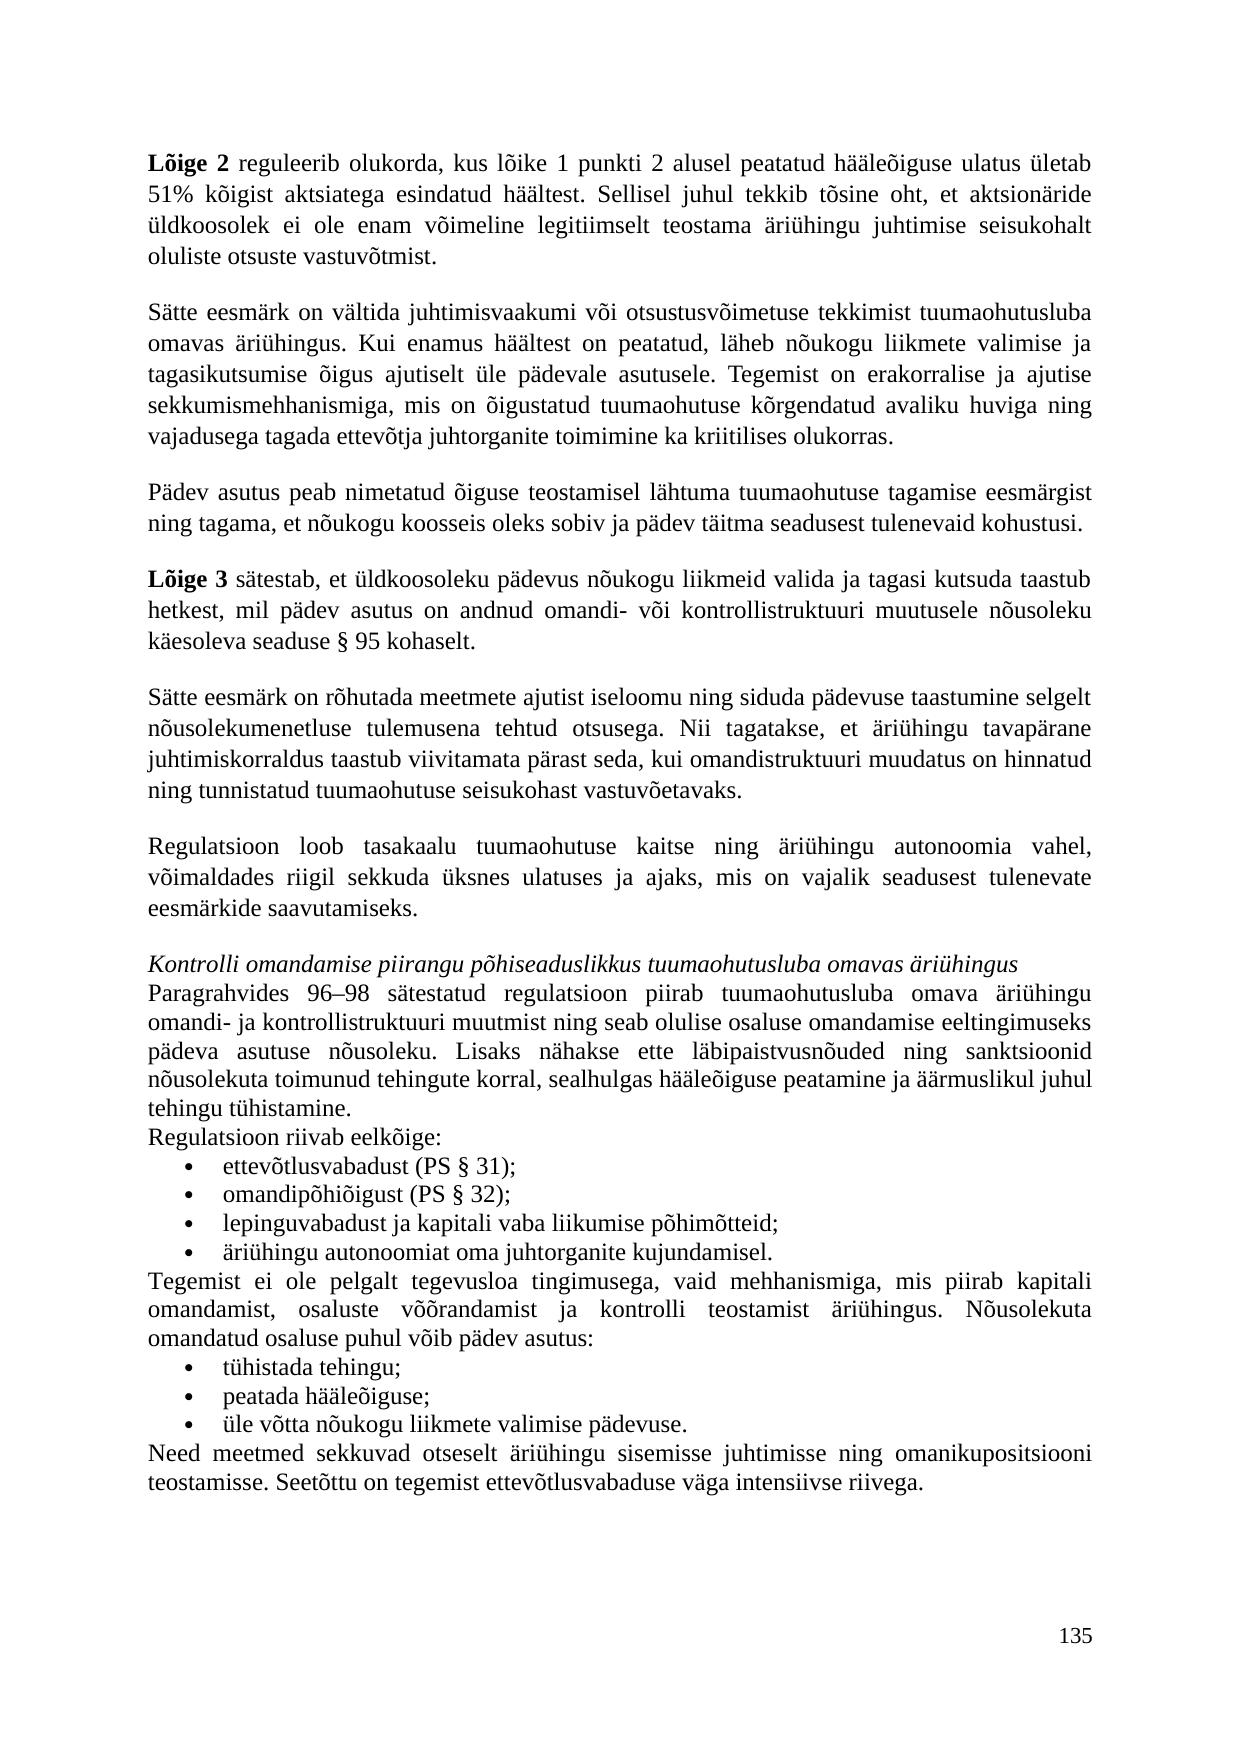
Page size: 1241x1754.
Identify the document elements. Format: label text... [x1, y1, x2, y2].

list peatada hääleõiguse; [185, 1381, 1093, 1409]
list omandipõhiõigust (PS § 32); [185, 1179, 1093, 1208]
list äriühingu autonoomiat oma juhtorganite kujundamisel. [185, 1237, 1093, 1266]
text Regulatsioon loob tasakaalu tuumaohutuse kaitse ning äriühingu autonoomia vahel, võimaldades riigil sekkuda üksnes ulatuses ja ajaks, mis on vajalik seadusest tulenevate eesmärkide saavutamiseks. [148, 831, 1093, 922]
list ettevõtlusvabadust (PS § 31); [185, 1151, 1093, 1179]
text Lõige 2 reguleerib olukorda, kus lõike 1 punkti 2 alusel peatatud hääleõiguse ulatus ületab 51% kõigist aktsiatega esindatud häältest. Sellisel juhul tekkib tõsine oht, et aktsionäride üldkoosolek ei ole enam võimeline legitiimselt teostama äriühingu juhtimise seisukohalt oluliste otsuste vastuvõtmist. [148, 148, 1093, 269]
list tühistada tehingu; [185, 1352, 1093, 1381]
list üle võtta nõukogu liikmete valimise pädevuse. [185, 1409, 1093, 1438]
text Sätte eesmärk on vältida juhtimisvaakumi või otsustusvõimetuse tekkimist tuumaohutusluba omavas äriühingus. Kui enamus häältest on peatatud, läheb nõukogu liikmete valimise ja tagasikutsumise õigus ajutiselt üle pädevale asutusele. Tegemist on erakorralise ja ajutise sekkumismehhanismiga, mis on õigustatud tuumaohutuse kõrgendatud avaliku huviga ning vajadusega tagada ettevõtja juhtorganite toimimine ka kriitilises olukorras. [148, 297, 1093, 450]
text Need meetmed sekkuvad otseselt äriühingu sisemisse juhtimisse ning omanikupositsiooni teostamisse. Seetõttu on tegemist ettevõtlusvabaduse väga intensiivse riivega. [148, 1438, 1093, 1496]
text Tegemist ei ole pelgalt tegevusloa tingimusega, vaid mehhanismiga, mis piirab kapitali omandamist, osaluste võõrandamist ja kontrolli teostamist äriühingus. Nõusolekuta omandatud osaluse puhul võib pädev asutus: [148, 1266, 1093, 1352]
text Sätte eesmärk on rõhutada meetmete ajutist iseloomu ning siduda pädevuse taastumine selgelt nõusolekumenetluse tulemusena tehtud otsusega. Nii tagatakse, et äriühingu tavapärane juhtimiskorraldus taastub viivitamata pärast seda, kui omandistruktuuri muudatus on hinnatud ning tunnistatud tuumaohutuse seisukohast vastuvõetavaks. [148, 682, 1093, 804]
text Pädev asutus peab nimetatud õiguse teostamisel lähtuma tuumaohutuse tagamise eesmärgist ning tagama, et nõukogu koosseis oleks sobiv ja pädev täitma seadusest tulenevaid kohustusi. [148, 477, 1093, 537]
text Kontrolli omandamise piirangu põhiseaduslikkus tuumaohutusluba omavas äriühingus [148, 949, 1093, 978]
text Regulatsioon riivab eelkõige: [148, 1122, 1093, 1151]
text Paragrahvides 96–98 sätestatud regulatsioon piirab tuumaohutusluba omava äriühingu omandi- ja kontrollistruktuuri muutmist ning seab olulise osaluse omandamise eeltingimuseks pädeva asutuse nõusoleku. Lisaks nähakse ette läbipaistvusnõuded ning sanktsioonid nõusolekuta toimunud tehingute korral, sealhulgas hääleõiguse peatamine ja äärmuslikul juhul tehingu tühistamine. [148, 978, 1093, 1122]
list lepinguvabadust ja kapitali vaba liikumise põhimõtteid; [185, 1208, 1093, 1237]
text Lõige 3 sätestab, et üldkoosoleku pädevus nõukogu liikmeid valida ja tagasi kutsuda taastub hetkest, mil pädev asutus on andnud omandi- või kontrollistruktuuri muutusele nõusoleku käesoleva seaduse § 95 kohaselt. [148, 564, 1093, 655]
